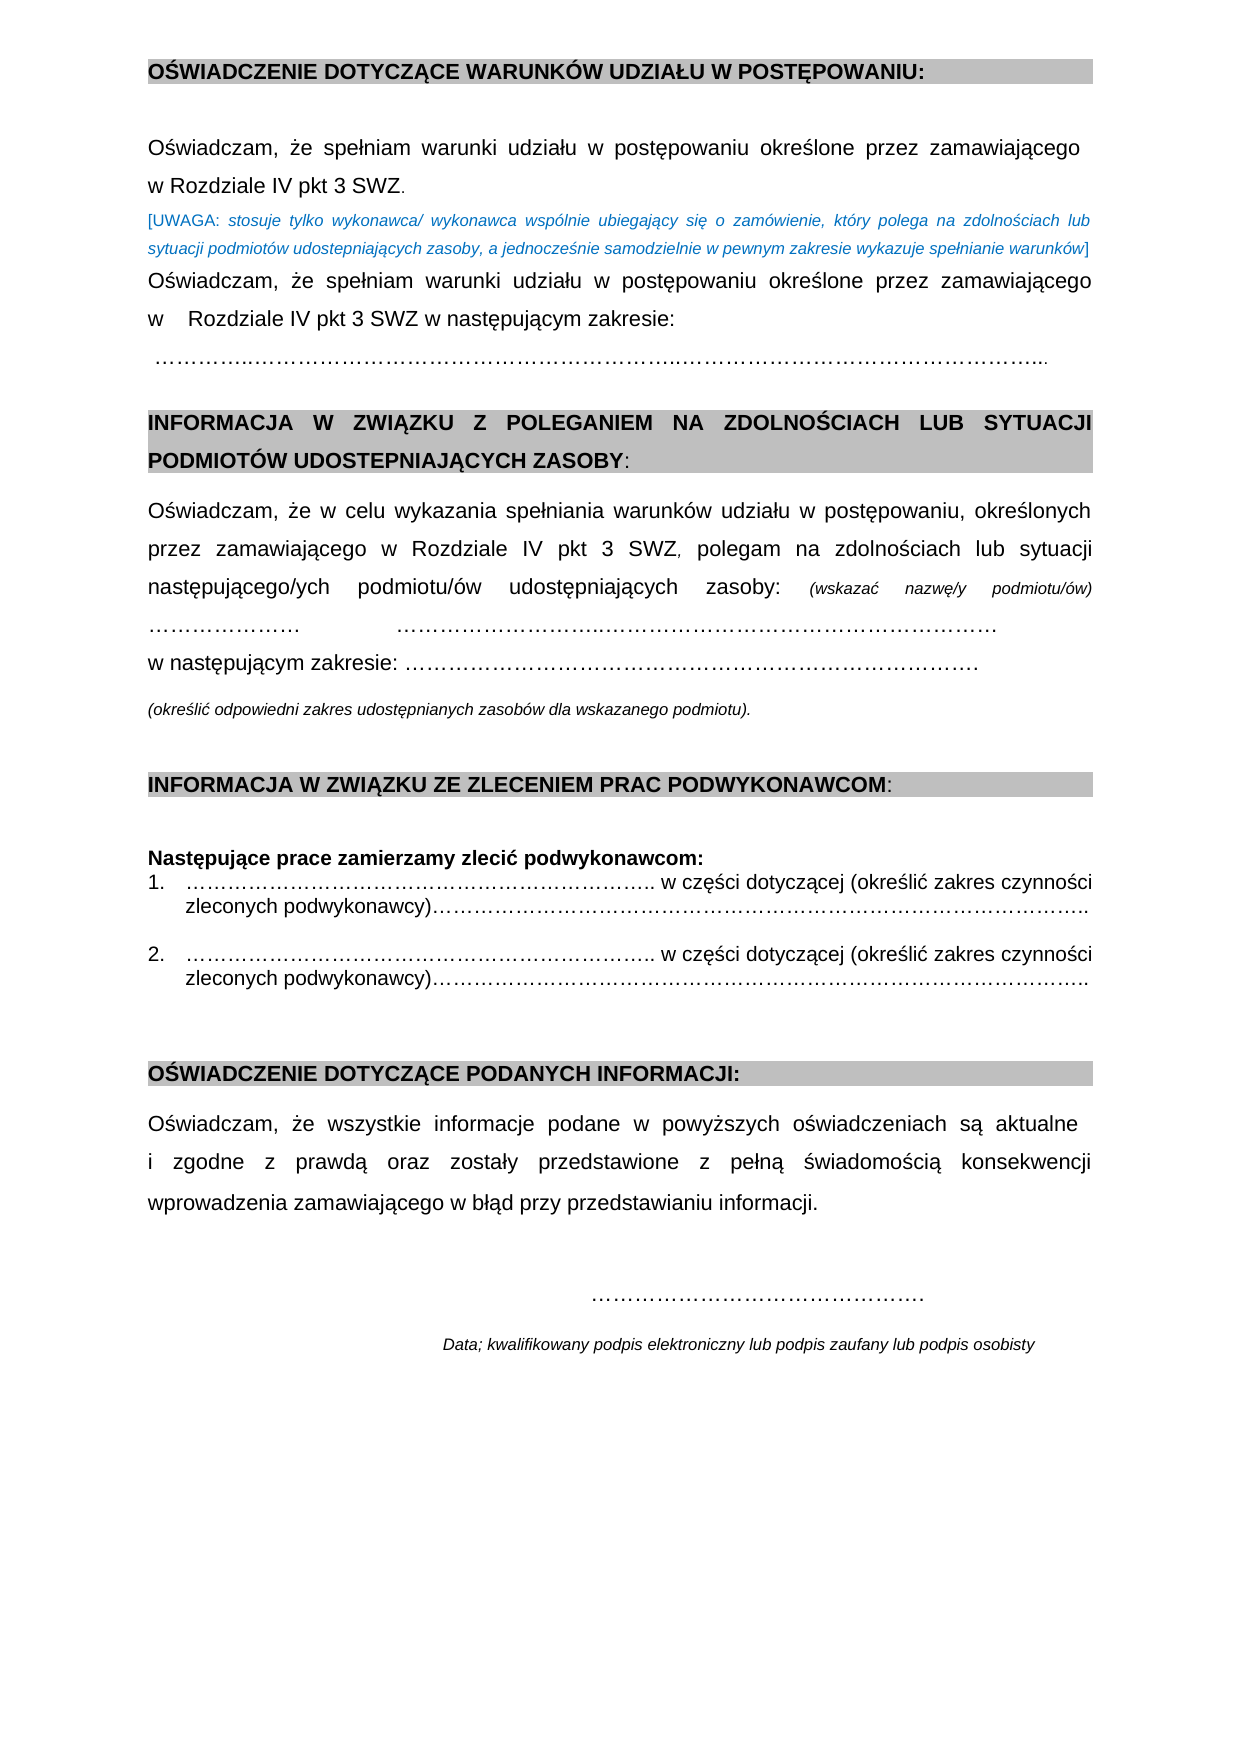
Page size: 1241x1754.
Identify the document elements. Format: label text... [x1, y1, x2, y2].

list ………………………………………………………….. w części dotyczącej (określić zakres czynności zleconych podwykonawcy)………………………………………………………………………………….. [148, 942, 1093, 990]
text INFORMACJA W ZWIĄZKU ZE ZLECENIEM PRAC PODWYKONAWCOM: [148, 772, 1093, 797]
text Data; kwalifikowany podpis elektroniczny lub podpis zaufany lub podpis osobisty [148, 1335, 1093, 1354]
text ………………………………………. [148, 1281, 1093, 1306]
list ………………………………………………………….. w części dotyczącej (określić zakres czynności zleconych podwykonawcy)………………………………………………………………………………….. [148, 870, 1093, 918]
text Oświadczam, że w celu wykazania spełniania warunków udziału w postępowaniu, określonych przez zamawiającego w Rozdziale IV pkt 3 SWZ, polegam na zdolnościach lub sytuacji następującego/ych podmiotu/ów udostępniających zasoby: (wskazać nazwę/y podmiotu/ów)………………… ………………………..……………………………………………… w następującym zakresie: ……………………………………………………………………. [148, 498, 1093, 675]
text Następujące prace zamierzamy zlecić podwykonawcom: [148, 846, 1093, 870]
text [UWAGA: stosuje tylko wykonawca/ wykonawca wspólnie ubiegający się o zamówienie, który polega na zdolnościach lub sytuacji podmiotów udostepniających zasoby, a jednocześnie samodzielnie w pewnym zakresie wykazuje spełnianie warunków] [148, 210, 1093, 258]
text …………..…………………………………………………..…………………………………………... [148, 343, 1093, 369]
text INFORMACJA W ZWIĄZKU Z POLEGANIEM NA ZDOLNOŚCIACH LUB SYTUACJI PODMIOTÓW UDOSTEPNIAJĄCYCH ZASOBY: [148, 410, 1093, 473]
text OŚWIADCZENIE DOTYCZĄCE PODANYCH INFORMACJI: [148, 1061, 1093, 1086]
text Oświadczam, że spełniam warunki udziału w postępowaniu określone przez zamawiającego w Rozdziale IV pkt 3 SWZ w następującym zakresie: [148, 268, 1093, 331]
text OŚWIADCZENIE DOTYCZĄCE WARUNKÓW UDZIAŁU W POSTĘPOWANIU: [148, 59, 1093, 84]
text (określić odpowiedni zakres udostępnianych zasobów dla wskazanego podmiotu). [148, 700, 1093, 719]
text Oświadczam, że wszystkie informacje podane w powyższych oświadczeniach są aktualne i zgodne z prawdą oraz zostały przedstawione z pełną świadomością konsekwencji wprowadzenia zamawiającego w błąd przy przedstawianiu informacji. [148, 1111, 1093, 1216]
text Oświadczam, że spełniam warunki udziału w postępowaniu określone przez zamawiającego w Rozdziale IV pkt 3 SWZ. [148, 135, 1093, 198]
